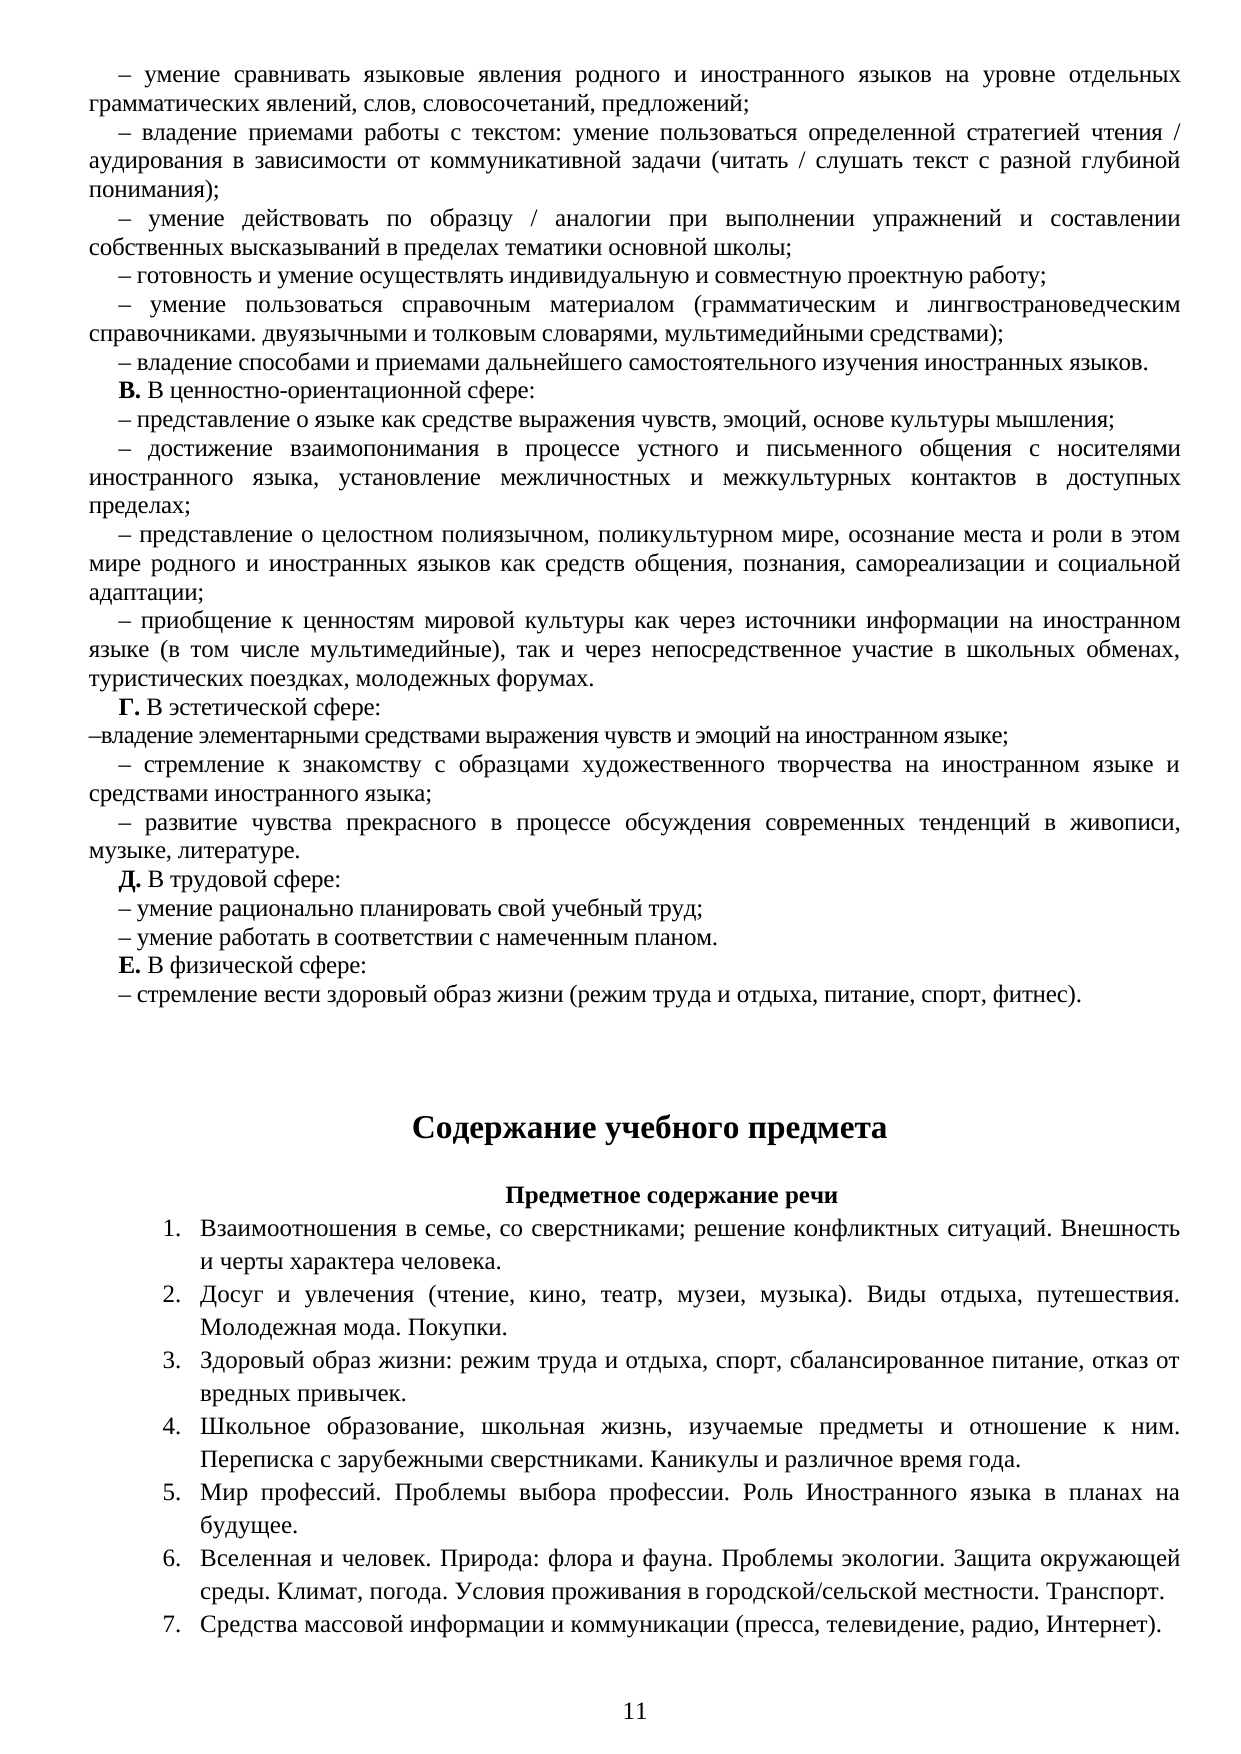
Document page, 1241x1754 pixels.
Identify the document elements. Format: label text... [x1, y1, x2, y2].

text Д. В трудовой сфере: [89, 864, 1181, 893]
text В. В ценностно-ориентационной сфере: [89, 375, 1181, 404]
text – развитие чувства прекрасного в процессе обсуждения современных тенденций в живописи, музыке, литературе. [89, 807, 1181, 864]
list Здоровый образ жизни: режим труда и отдыха, спорт, сбалансированное питание, отказ от вредных привычек. [162, 1345, 1181, 1407]
text – владение способами и приемами дальнейшего самостоятельного изучения иностранных языков. [89, 347, 1181, 375]
text – приобщение к ценностям мировой культуры как через источники информации на иностранном языке (в том числе мультимедийные), так и через непосредственное участие в школьных обменах, туристических поездках, молодежных форумах. [89, 605, 1181, 692]
text – стремление к знакомству с образцами художественного творчества на иностранном языке и средствами иностранного языка; [89, 749, 1181, 807]
list Вселенная и человек. Природа: флора и фауна. Проблемы экологии. Защита окружающей среды. Климат, погода. Условия проживания в городской/сельской местности. Транспорт. [162, 1543, 1181, 1605]
list Досуг и увлечения (чтение, кино, театр, музеи, музыка). Виды отдыха, путешествия. Молодежная мода. Покупки. [162, 1279, 1181, 1341]
text Е. В физической сфере: [89, 950, 1181, 979]
text – умение рационально планировать свой учебный труд; [89, 893, 1181, 922]
text – представление о языке как средстве выражения чувств, эмоций, основе культуры мышления; [89, 404, 1181, 433]
text Г. В эстетической сфере: [89, 692, 1181, 720]
text – владение приемами работы с текстом: умение пользоваться определенной стратегией чтения / аудирования в зависимости от коммуникативной задачи (читать / слушать текст с разной глубиной понимания); [89, 117, 1181, 203]
text – стремление вести здоровый образ жизни (режим труда и отдыха, питание, спорт, фитнес). [89, 979, 1181, 1008]
list Средства массовой информации и коммуникации (пресса, телевидение, радио, Интернет). [162, 1609, 1181, 1638]
list Взаимоотношения в семье, со сверстниками; решение конфликтных ситуаций. Внешность и черты характера человека. [162, 1213, 1181, 1275]
list Школьное образование, школьная жизнь, изучаемые предметы и отношение к ним. Переписка с зарубежными сверстниками. Каникулы и различное время года. [162, 1411, 1181, 1473]
text – готовность и умение осуществлять индивидуальную и совместную проектную работу; [89, 260, 1181, 289]
text – достижение взаимопонимания в процессе устного и письменного общения с носителями иностранного языка, установление межличностных и межкультурных контактов в доступных пределах; [89, 433, 1181, 519]
text Предметное содержание речи [89, 1180, 1181, 1209]
list Мир профессий. Проблемы выбора профессии. Роль Иностранного языка в планах на будущее. [162, 1477, 1181, 1539]
text Содержание учебного предмета [89, 1111, 1181, 1146]
text – умение действовать по образцу / аналогии при выполнении упражнений и составлении собственных высказываний в пределах тематики основной школы; [89, 203, 1181, 260]
text –владение элементарными средствами выражения чувств и эмоций на иностранном языке; [89, 720, 1181, 749]
text – умение работать в соответствии с намеченным планом. [89, 922, 1181, 950]
text – умение пользоваться справочным материалом (грамматическим и лингвострановедческим справочниками. двуязычными и толковым словарями, мультимедийными средствами); [89, 289, 1181, 347]
text – умение сравнивать языковые явления родного и иностранного языков на уровне отдельных грамматических явлений, слов, словосочетаний, предложений; [89, 59, 1181, 117]
text – представление о целостном полиязычном, поликультурном мире, осознание места и роли в этом мире родного и иностранных языков как средств общения, познания, самореализации и социальной адаптации; [89, 519, 1181, 605]
